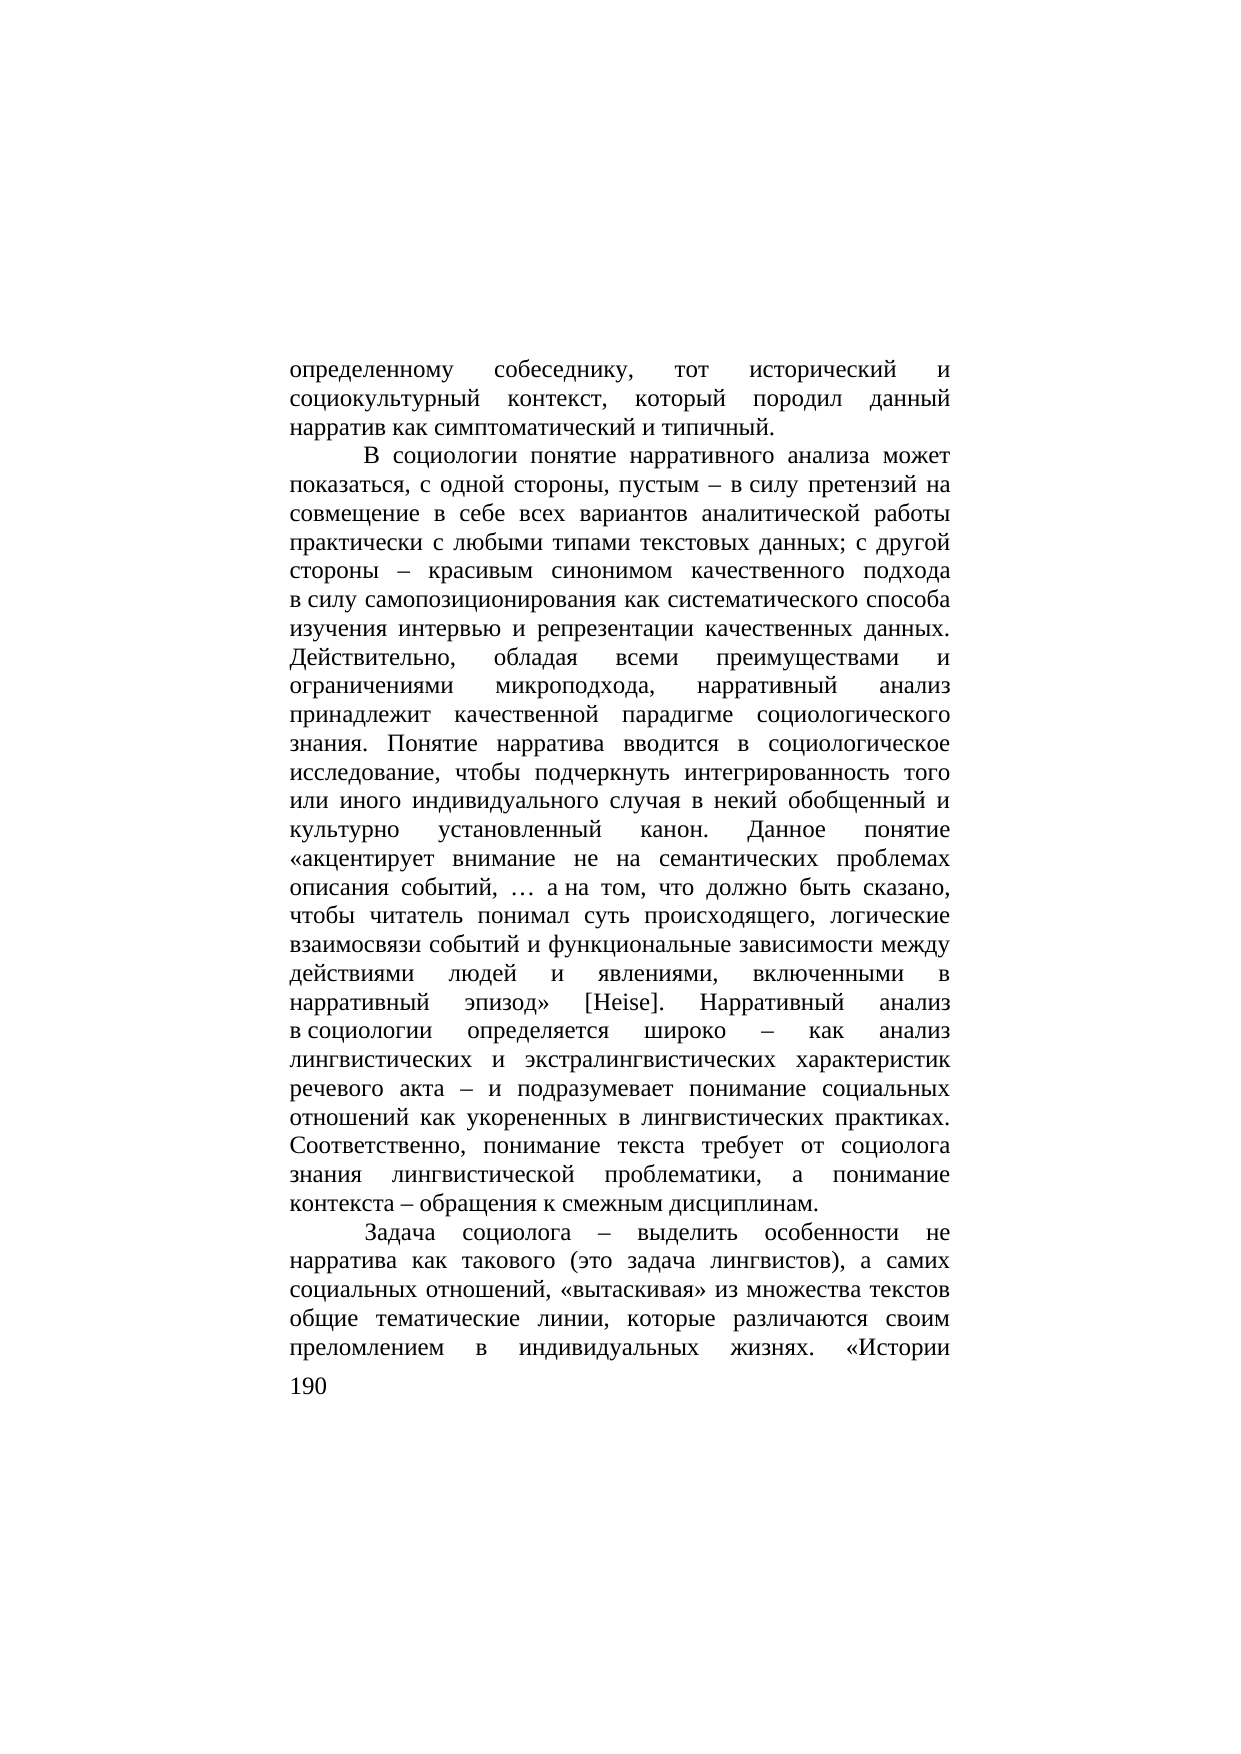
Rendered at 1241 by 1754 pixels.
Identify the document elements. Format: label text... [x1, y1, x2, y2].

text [289, 354, 951, 441]
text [289, 1217, 951, 1361]
text В социологии понятие нарративного анализа может показаться, с одной стороны, пустым – в силу претензий на совмещение в себе всех вариантов аналитической работы практически с любыми типами текстовых данных; с другой стороны – красивым синонимом качественного подхода в силу самопозиционирования как систематического способа изучения интервью и репрезентации качественных данных. Действительно, обладая всеми преимуществами и ограничениями микроподхода, нарративный анализ принадлежит качественной парадигме социологического знания. Понятие нарратива вводится в социологическое исследование, чтобы подчеркнуть интегрированность того или иного индивидуального случая в некий обобщенный и культурно установленный канон. Данное понятие «акцентирует внимание не на семантических проблемах описания событий, … а на том, что должно быть сказано, чтобы читатель понимал суть происходящего, логические взаимосвязи событий и функциональные зависимости между действиями людей и явлениями, включенными в нарративный эпизод» [Heise]. Нарративный анализ в социологии определяется широко – как анализ лингвистических и экстралингвистических характеристик речевого акта – и подразумевает понимание социальных отношений как укорененных в лингвистических практиках. Соответственно, понимание текста требует от социолога знания лингвистической проблематики, а понимание контекста – обращения к смежным дисциплинам. [289, 441, 951, 1217]
